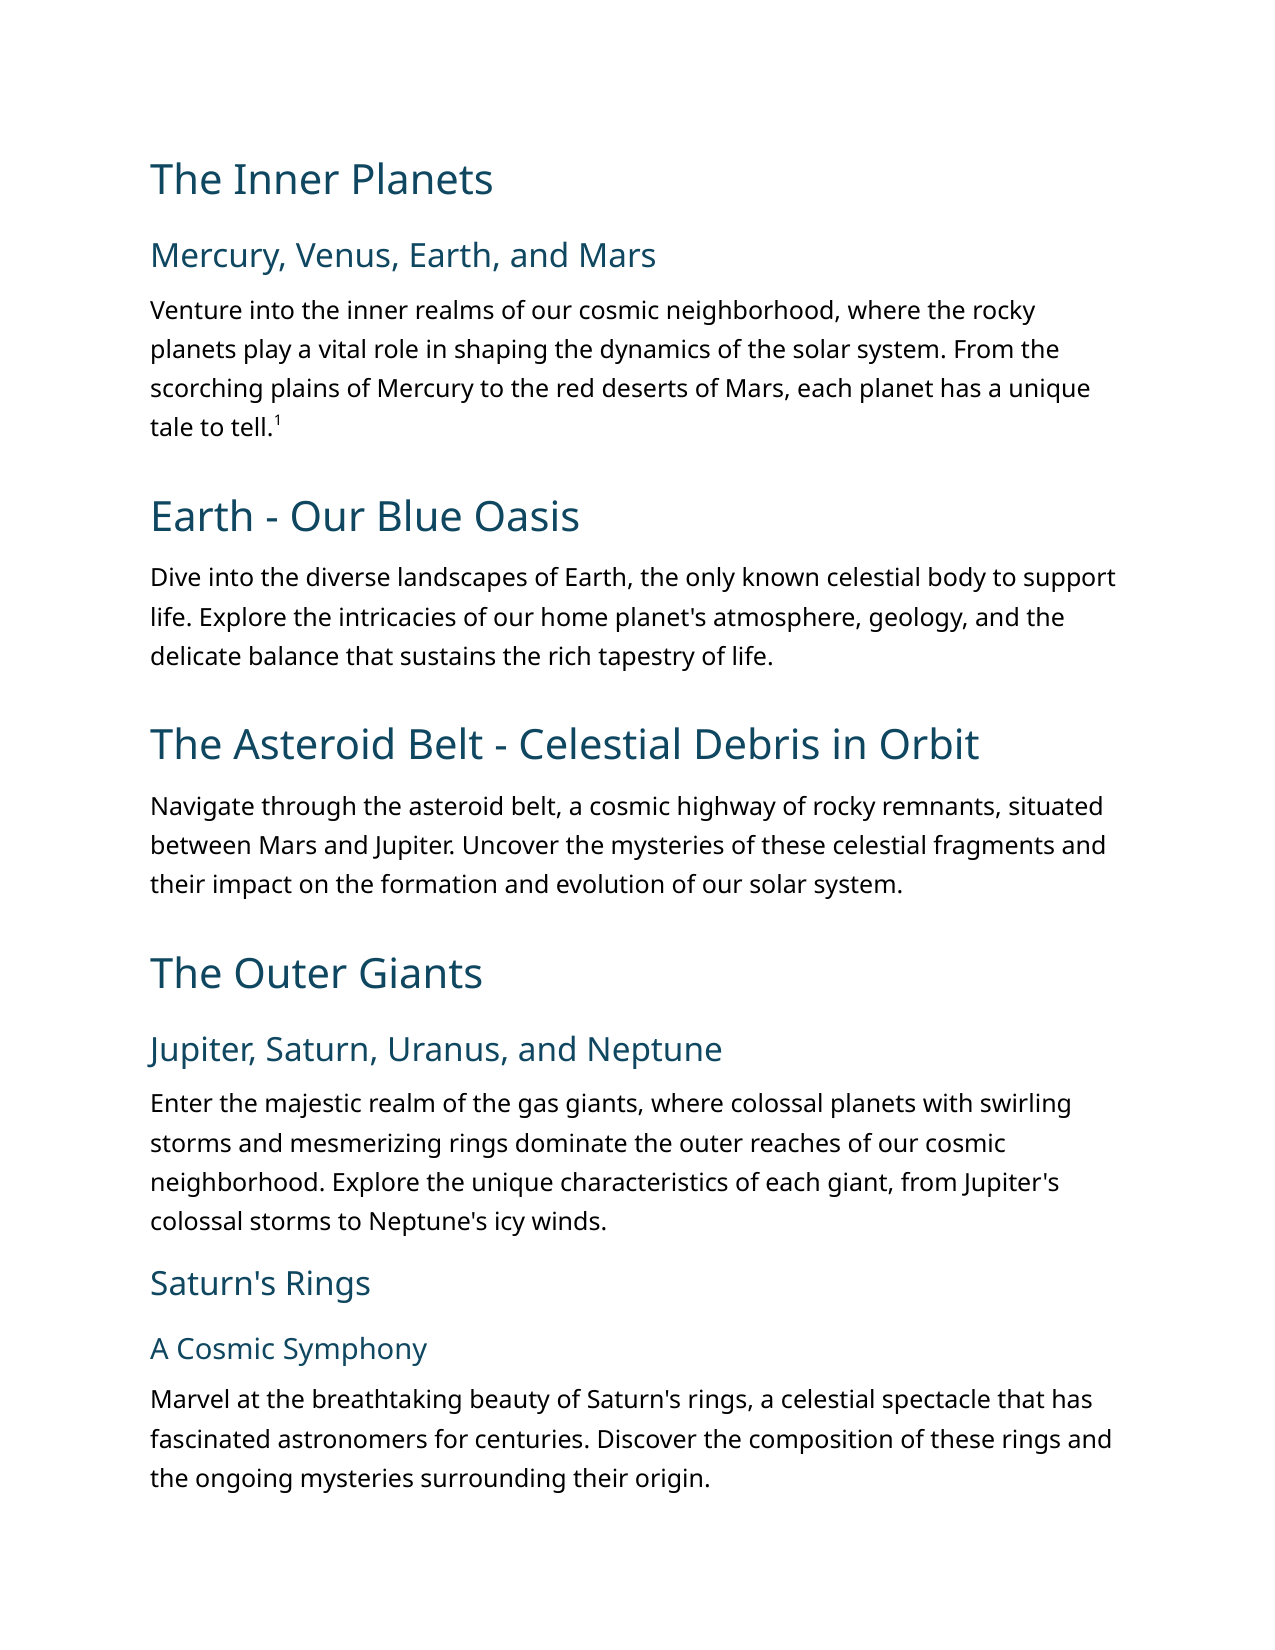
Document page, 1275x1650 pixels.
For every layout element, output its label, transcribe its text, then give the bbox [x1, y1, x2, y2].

text Navigate through the asteroid belt, a cosmic highway of rocky remnants, situated between Mars and Jupiter. Uncover the mysteries of these celestial fragments and their impact on the formation and evolution of our solar system. [150, 789, 1125, 901]
subtitle Earth - Our Blue Oasis [150, 487, 1125, 543]
subtitle A Cosmic Symphony [150, 1328, 1125, 1368]
text Dive into the diverse landscapes of Earth, the only known celestial body to support life. Explore the intricacies of our home planet's atmosphere, geology, and the delicate balance that sustains the rich tapestry of life. [150, 560, 1125, 672]
subtitle Mercury, Venus, Earth, and Mars [150, 232, 1125, 277]
subtitle The Asteroid Belt - Celestial Debris in Orbit [150, 715, 1125, 772]
subtitle The Inner Planets [150, 150, 1125, 207]
text Enter the majestic realm of the gas giants, where colossal planets with swirling storms and mesmerizing rings dominate the outer reaches of our cosmic neighborhood. Explore the unique characteristics of each giant, from Jupiter's colossal storms to Neptune's icy winds. [150, 1086, 1125, 1238]
subtitle Jupiter, Saturn, Uranus, and Neptune [150, 1026, 1125, 1071]
text Venture into the inner realms of our cosmic neighborhood, where the rocky planets play a vital role in shaping the dynamics of the solar system. From the scorching plains of Mercury to the red deserts of Mars, each planet has a unique tale to tell. [150, 292, 1125, 444]
subtitle The Outer Giants [150, 944, 1125, 1000]
text Marvel at the breathtaking beauty of Saturn's rings, a celestial spectacle that has fascinated astronomers for centuries. Discover the composition of these rings and the ongoing mysteries surrounding their origin. [150, 1382, 1125, 1494]
subtitle Saturn's Rings [150, 1259, 1125, 1305]
